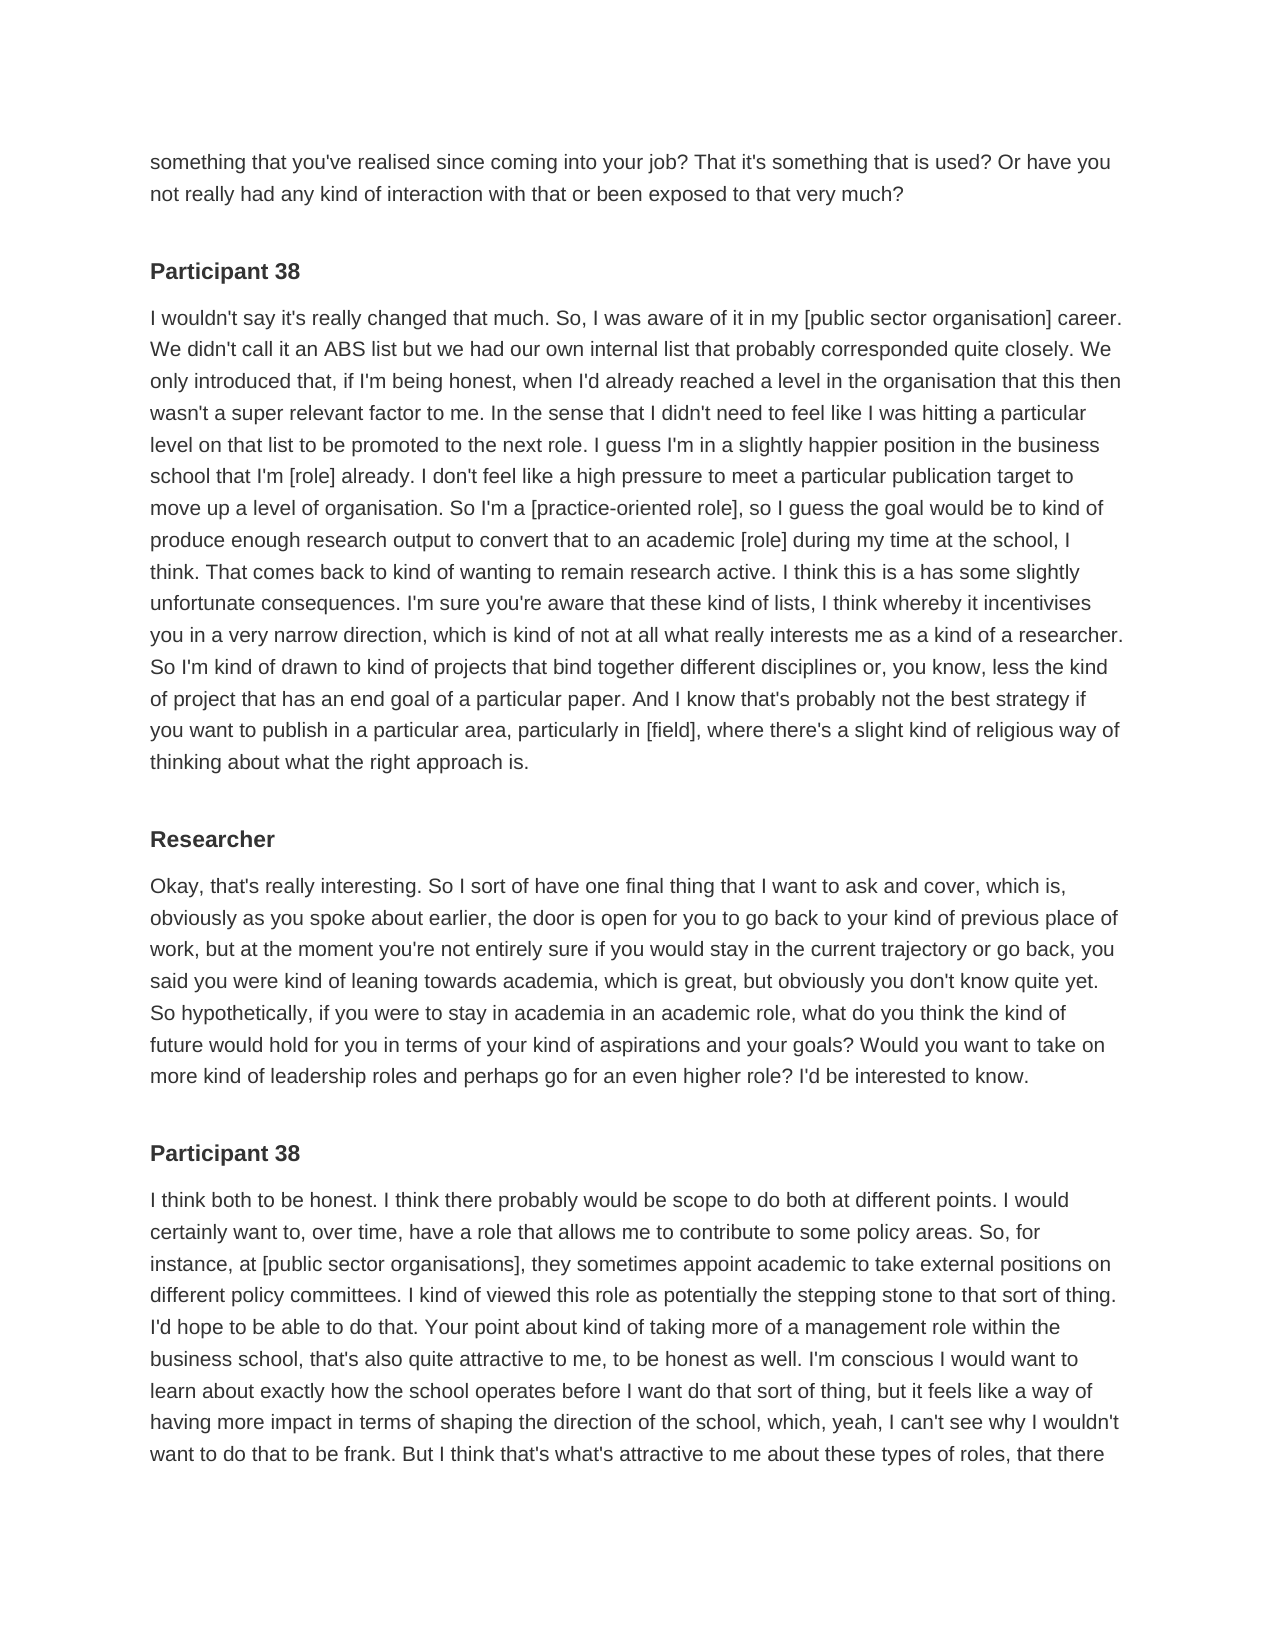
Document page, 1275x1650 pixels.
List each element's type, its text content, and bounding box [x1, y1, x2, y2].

subtitle Participant 38 [150, 258, 1125, 284]
text Okay, that's really interesting. So I sort of have one final thing that I want to ask and cover, which is, obviously as you spoke about earlier, the door is open for you to go back to your kind of previous place of work, but at the moment you're not entirely sure if you would stay in the current trajectory or go back, you said you were kind of leaning towards academia, which is great, but obviously you don't know quite yet. So hypothetically, if you were to stay in academia in an academic role, what do you think the kind of future would hold for you in terms of your kind of aspirations and your goals? Would you want to take on more kind of leadership roles and perhaps go for an even higher role? I'd be interested to know. [150, 874, 1125, 1088]
subtitle Participant 38 [150, 1140, 1125, 1167]
subtitle Researcher [150, 826, 1125, 852]
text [150, 1188, 1125, 1466]
text I wouldn't say it's really changed that much. So, I was aware of it in my [public sector organisation] career. We didn't call it an ABS list but we had our own internal list that probably corresponded quite closely. We only introduced that, if I'm being honest, when I'd already reached a level in the organisation that this then wasn't a super relevant factor to me. In the sense that I didn't need to feel like I was hitting a particular level on that list to be promoted to the next role. I guess I'm in a slightly happier position in the business school that I'm [role] already. I don't feel like a high pressure to meet a particular publication target to move up a level of organisation. So I'm a [practice-oriented role], so I guess the goal would be to kind of produce enough research output to convert that to an academic [role] during my time at the school, I think. That comes back to kind of wanting to remain research active. I think this is a has some slightly unfortunate consequences. I'm sure you're aware that these kind of lists, I think whereby it incentivises you in a very narrow direction, which is kind of not at all what really interests me as a kind of a researcher. So I'm kind of drawn to kind of projects that bind together different disciplines or, you know, less the kind of project that has an end goal of a particular paper. And I know that's probably not the best strategy if you want to publish in a particular area, particularly in [field], where there's a slight kind of religious way of thinking about what the right approach is. [150, 305, 1125, 774]
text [150, 150, 1125, 206]
